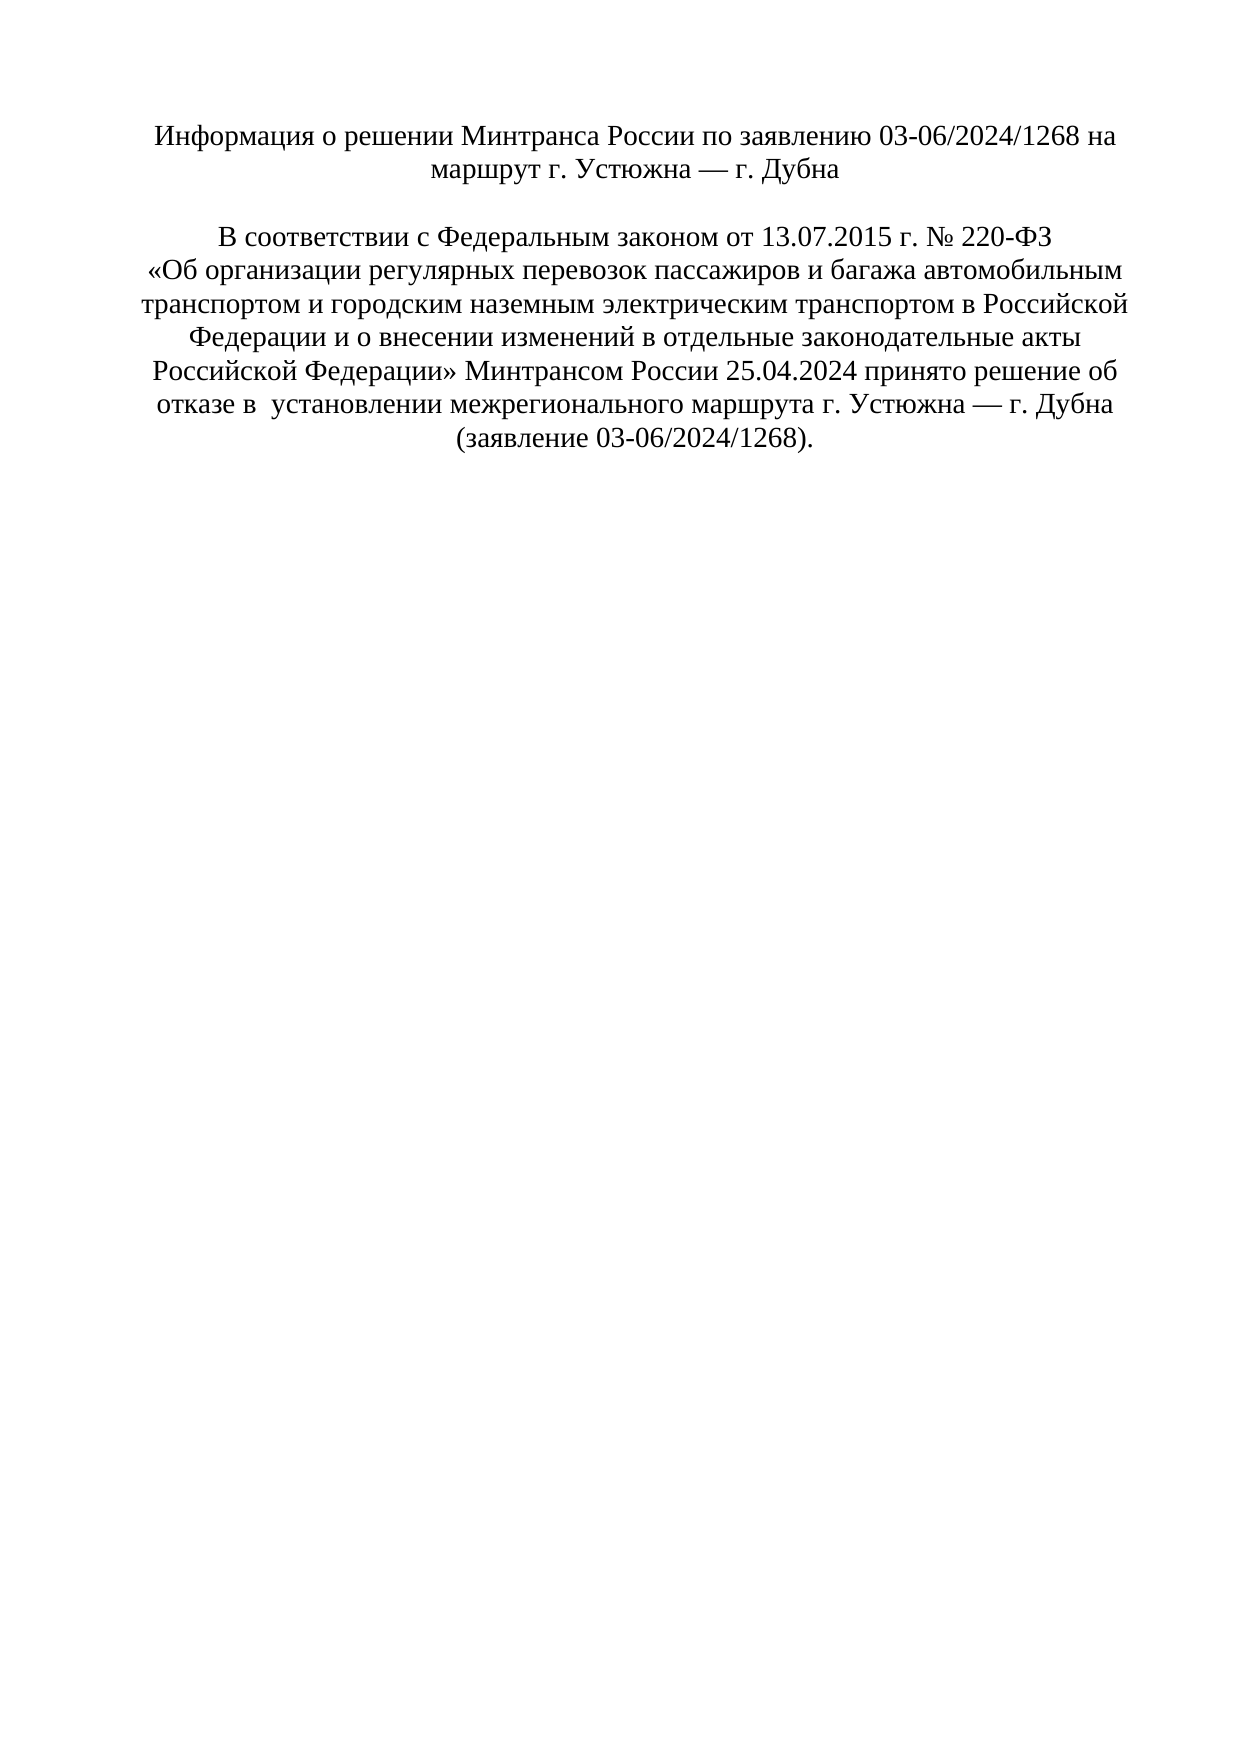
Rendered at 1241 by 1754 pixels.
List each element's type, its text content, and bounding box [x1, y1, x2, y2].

text Информация о решении Минтранса России по заявлению 03-06/2024/1268 на маршрут г. Устюжна — г. Дубна [118, 118, 1152, 185]
text В соответствии с Федеральным законом от 13.07.2015 г. № 220-ФЗ «Об организации регулярных перевозок пассажиров и багажа автомобильным транспортом и городским наземным электрическим транспортом в Российской Федерации и о внесении изменений в отдельные законодательные акты Российской Федерации» Минтрансом России 25.04.2024 принято решение об отказе в установлении межрегионального маршрута г. Устюжна — г. Дубна (заявление 03-06/2024/1268). [118, 219, 1152, 453]
